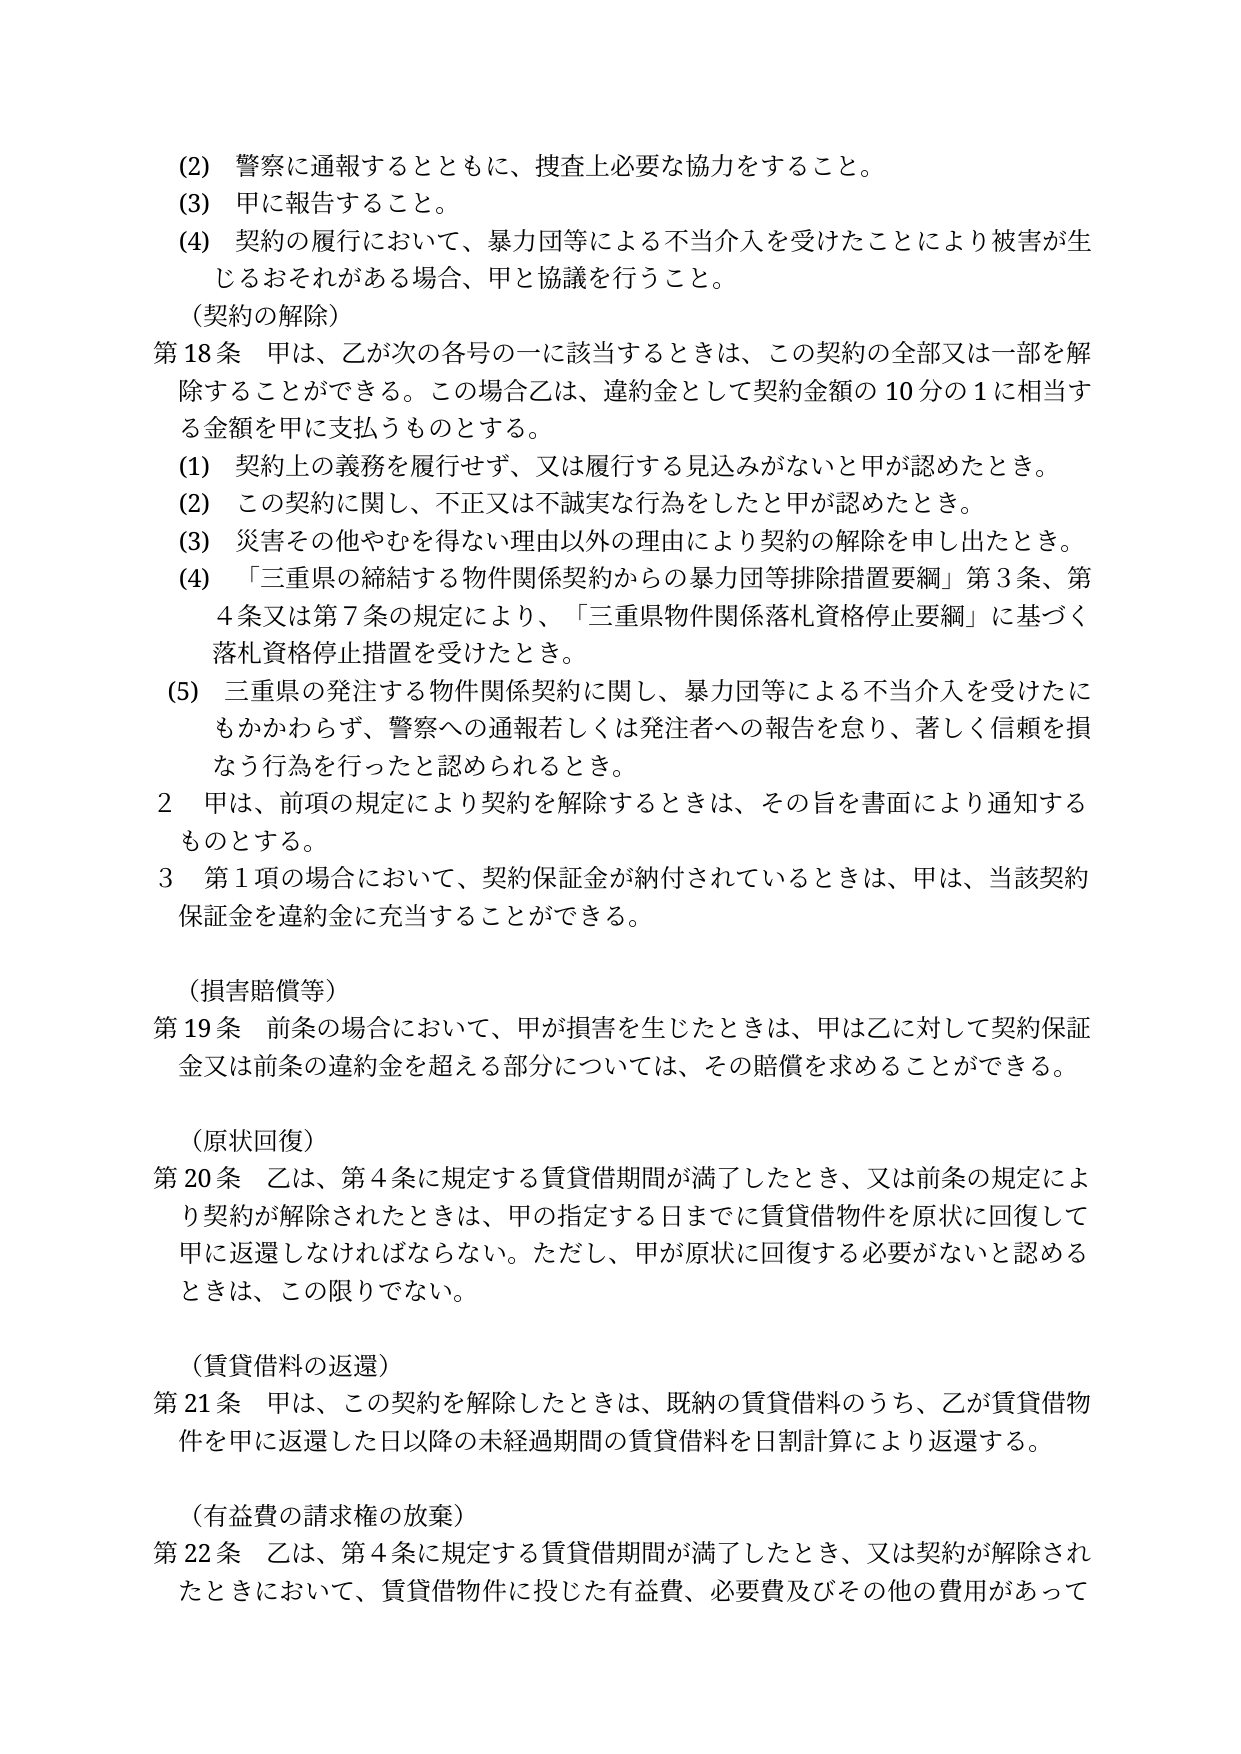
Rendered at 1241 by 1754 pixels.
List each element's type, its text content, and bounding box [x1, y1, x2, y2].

text (3) 甲に報告すること。 [153, 183, 1092, 221]
text （有益費の請求権の放棄） [153, 1496, 1092, 1533]
text (3) 災害その他やむを得ない理由以外の理由により契約の解除を申し出たとき。 [153, 521, 1092, 558]
text (1) 契約上の義務を履行せず、又は履行する見込みがないと甲が認めたとき。 [153, 446, 1092, 483]
text 第18条 甲は、乙が次の各号の一に該当するときは、この契約の全部又は一部を解除することができる。この場合乙は、違約金として契約金額の10分の1に相当する金額を甲に支払うものとする。 [153, 333, 1092, 446]
text （契約の解除） [153, 296, 1092, 333]
text 第21条 甲は、この契約を解除したときは、既納の賃貸借料のうち、乙が賃貸借物件を甲に返還した日以降の未経過期間の賃貸借料を日割計算により返還する。 [153, 1383, 1092, 1458]
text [153, 1533, 1092, 1608]
text 第20条 乙は、第４条に規定する賃貸借期間が満了したとき、又は前条の規定により契約が解除されたときは、甲の指定する日までに賃貸借物件を原状に回復して甲に返還しなければならない。ただし、甲が原状に回復する必要がないと認めるときは、この限りでない。 [153, 1158, 1092, 1308]
text ２ 甲は、前項の規定により契約を解除するときは、その旨を書面により通知するものとする。 [153, 783, 1092, 858]
text (4) 「三重県の締結する物件関係契約からの暴力団等排除措置要綱」第３条、第４条又は第７条の規定により、「三重県物件関係落札資格停止要綱」に基づく落札資格停止措置を受けたとき。 [153, 558, 1092, 671]
text （賃貸借料の返還） [153, 1346, 1092, 1383]
text （原状回復） [153, 1121, 1092, 1158]
text (2) 警察に通報するとともに、捜査上必要な協力をすること。 [153, 146, 1092, 183]
text ３ 第１項の場合において、契約保証金が納付されているときは、甲は、当該契約保証金を違約金に充当することができる。 [153, 858, 1092, 933]
text （損害賠償等） [175, 971, 1092, 1008]
text 第19条 前条の場合において、甲が損害を生じたときは、甲は乙に対して契約保証金又は前条の違約金を超える部分については、その賠償を求めることができる。 [153, 1008, 1092, 1083]
text (2) この契約に関し、不正又は不誠実な行為をしたと甲が認めたとき。 [153, 483, 1092, 521]
text (4) 契約の履行において、暴力団等による不当介入を受けたことにより被害が生じるおそれがある場合、甲と協議を行うこと。 [153, 221, 1092, 296]
text (5) 三重県の発注する物件関係契約に関し、暴力団等による不当介入を受けたにもかかわらず、警察への通報若しくは発注者への報告を怠り、著しく信頼を損なう行為を行ったと認められるとき。 [153, 671, 1092, 783]
